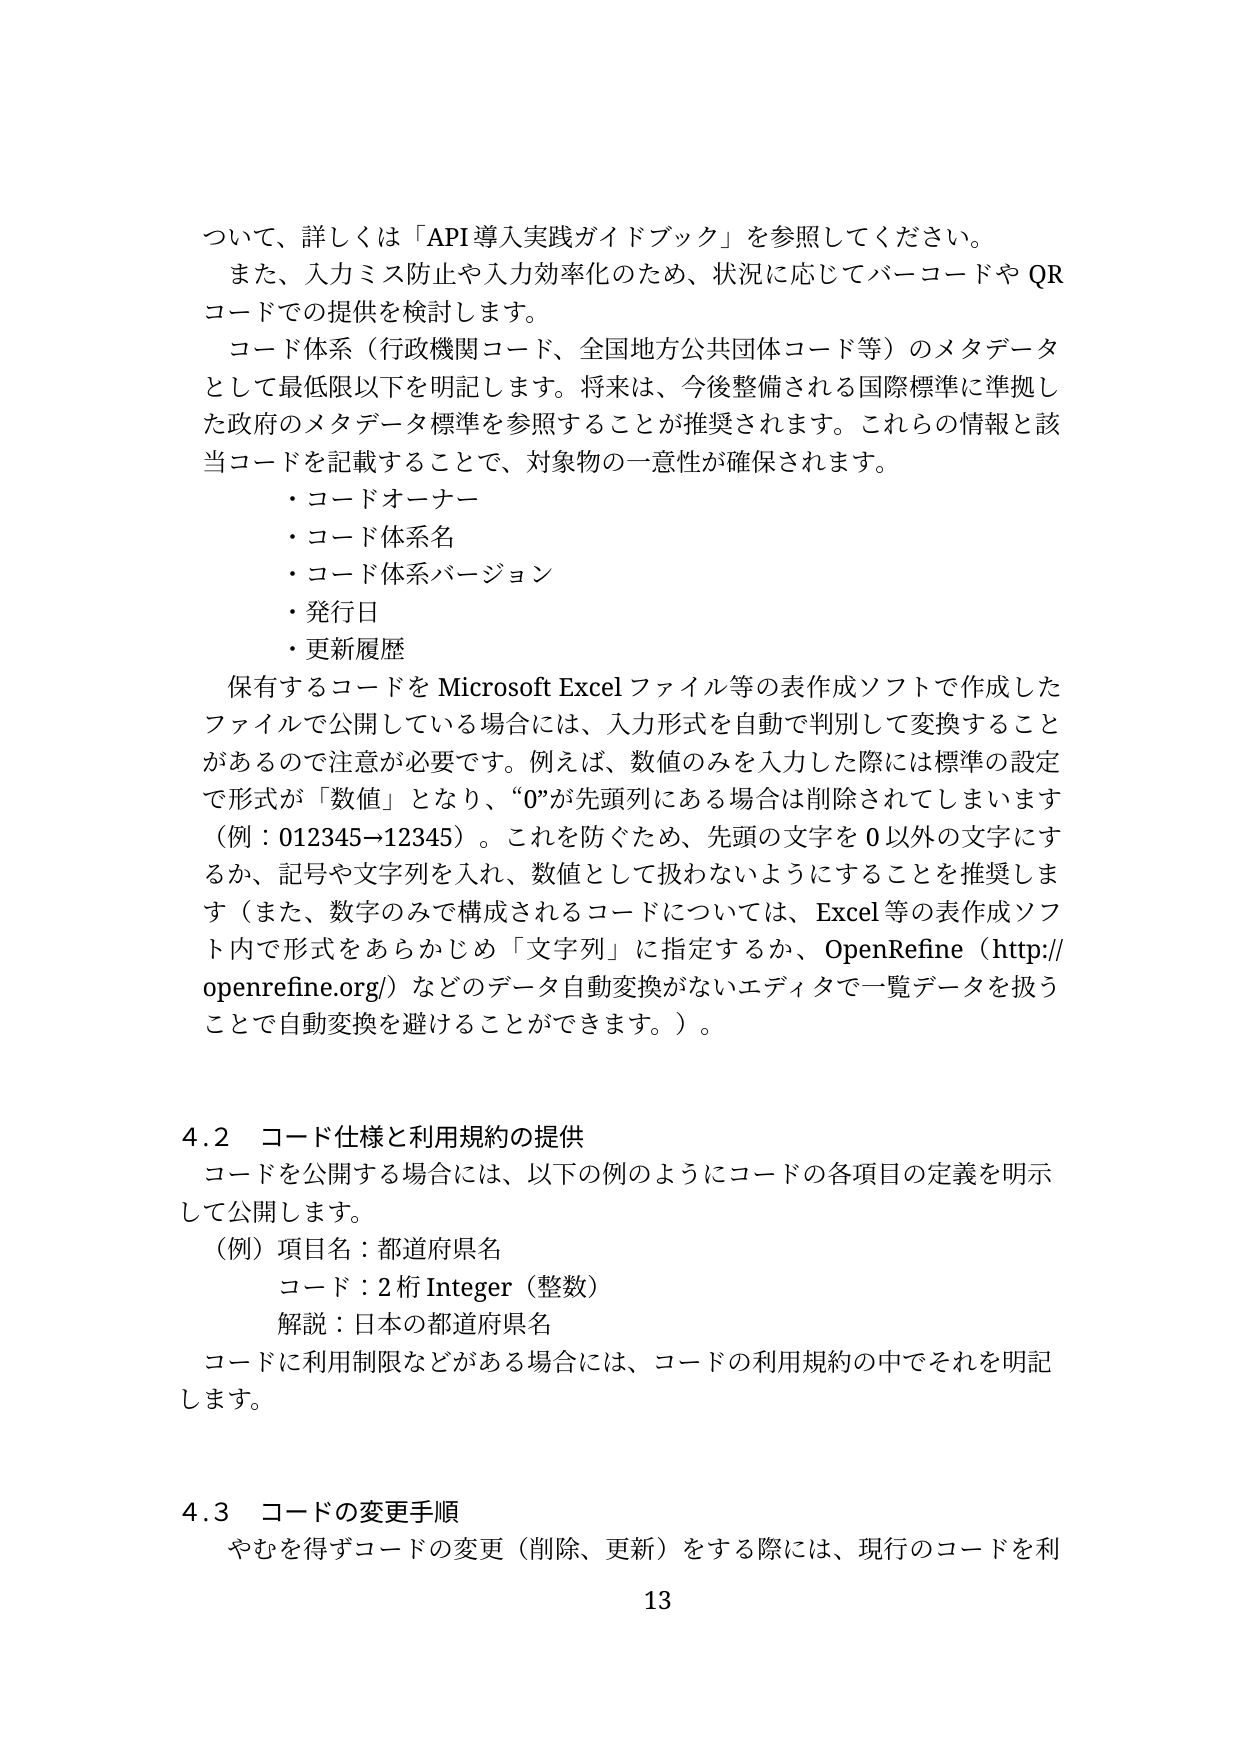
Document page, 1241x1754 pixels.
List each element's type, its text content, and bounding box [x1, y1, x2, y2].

subtitle コード仕様と利用規約の提供 [177, 1117, 1063, 1154]
list ・発行日 [281, 592, 1063, 629]
list ・更新履歴 [281, 629, 1063, 667]
list ・コード体系名 [281, 517, 1063, 554]
text （例）項目名：都道府県名 [202, 1229, 1063, 1267]
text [202, 217, 1063, 254]
text また、入力ミス防止や入力効率化のため、状況に応じてバーコードやQRコードでの提供を検討します。 [202, 254, 1063, 329]
text コード体系（行政機関コード、全国地方公共団体コード等）のメタデータとして最低限以下を明記します。将来は、今後整備される国際標準に準拠した政府のメタデータ標準を参照することが推奨されます。これらの情報と該当コードを記載することで、対象物の一意性が確保されます。 [202, 329, 1063, 479]
text コードを公開する場合には、以下の例のようにコードの各項目の定義を明示して公開します。 [177, 1154, 1063, 1229]
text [202, 1529, 1063, 1567]
subtitle コードの変更手順 [177, 1492, 1063, 1529]
text 解説：日本の都道府県名 [202, 1304, 1063, 1342]
text コード：2桁Integer（整数） [202, 1267, 1063, 1304]
text 保有するコードをMicrosoft Excelファイル等の表作成ソフトで作成したファイルで公開している場合には、入力形式を自動で判別して変換することがあるので注意が必要です。例えば、数値のみを入力した際には標準の設定で形式が「数値」となり、“0”が先頭列にある場合は削除されてしまいます（例：012345→12345）。これを防ぐため、先頭の文字を0以外の文字にするか、記号や文字列を入れ、数値として扱わないようにすることを推奨します（また、数字のみで構成されるコードについては、Excel等の表作成ソフト内で形式をあらかじめ「文字列」に指定するか、OpenRefine（http://openrefine.org/）などのデータ自動変換がないエディタで一覧データを扱うことで自動変換を避けることができます。）。 [202, 667, 1063, 1042]
list ・コード体系バージョン [281, 554, 1063, 592]
text コードに利用制限などがある場合には、コードの利用規約の中でそれを明記します。 [177, 1342, 1063, 1417]
list ・コードオーナー [281, 479, 1063, 517]
